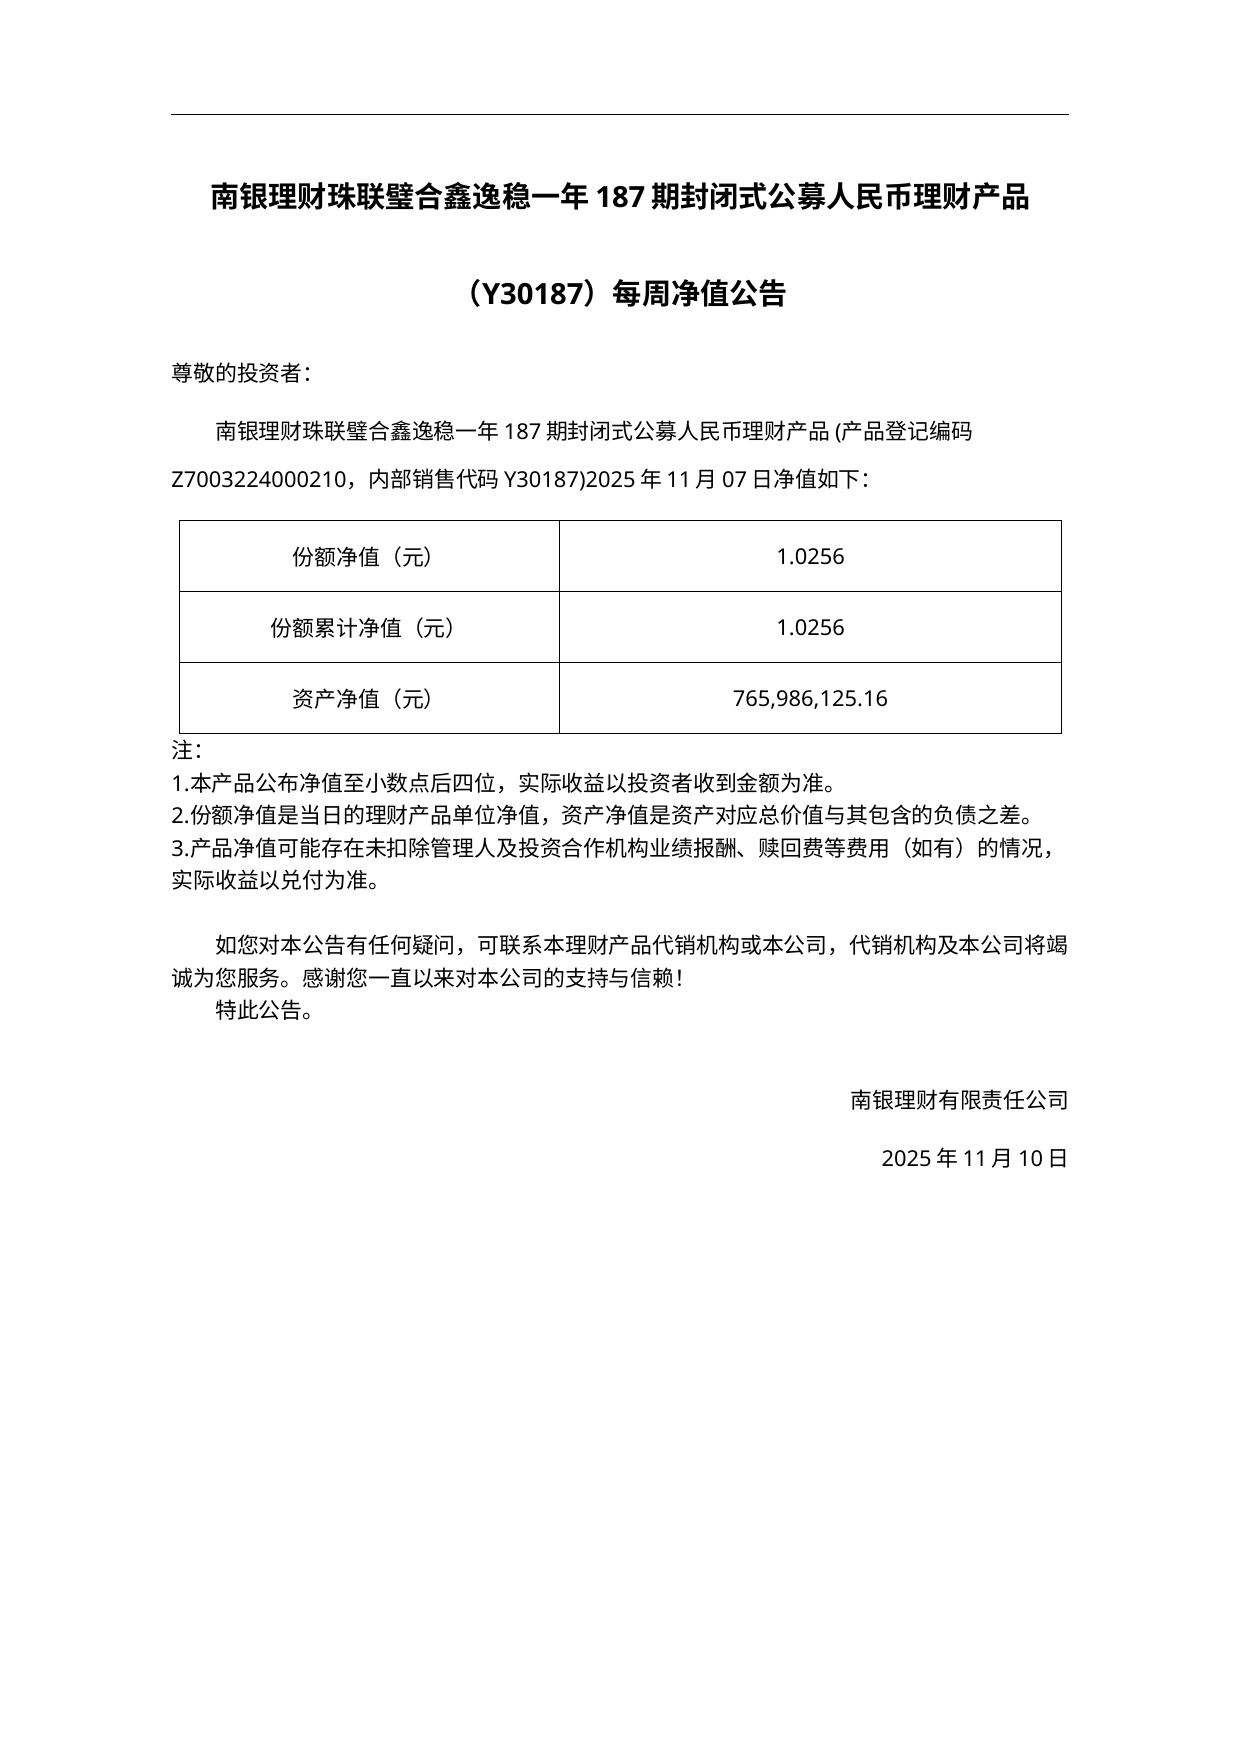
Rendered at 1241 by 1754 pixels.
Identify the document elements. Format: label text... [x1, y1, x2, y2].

table_header 1.0256 [560, 521, 1061, 591]
text 特此公告。 [171, 993, 1069, 1025]
text 南银理财珠联璧合鑫逸稳一年187期封闭式公募人民币理财产品 (产品登记编码Z7003224000210，内部销售代码Y30187)2025年11月07日净值如下： [171, 413, 1069, 494]
table_cell 1.0256 [560, 592, 1061, 662]
table_cell 765,986,125.16 [560, 663, 1061, 733]
table_header 份额净值（元） [180, 521, 559, 591]
table_cell 资产净值（元） [180, 663, 559, 733]
text 1.本产品公布净值至小数点后四位，实际收益以投资者收到金额为准。 [171, 765, 1069, 798]
text 2.份额净值是当日的理财产品单位净值，资产净值是资产对应总价值与其包含的负债之差。 [171, 798, 1069, 830]
text 注： [171, 733, 1069, 765]
text 南银理财珠联璧合鑫逸稳一年187期封闭式公募人民币理财产品（Y30187）每周净值公告 [171, 162, 1069, 324]
text 如您对本公告有任何疑问，可联系本理财产品代销机构或本公司，代销机构及本公司将竭诚为您服务。感谢您一直以来对本公司的支持与信赖！ [171, 928, 1069, 993]
text 尊敬的投资者： [171, 355, 1069, 388]
table_cell 份额累计净值（元） [180, 592, 559, 662]
text 3.产品净值可能存在未扣除管理人及投资合作机构业绩报酬、赎回费等费用（如有）的情况，实际收益以兑付为准。 [171, 830, 1069, 895]
text 南银理财有限责任公司 [171, 1082, 1069, 1115]
text 2025年11月10日 [171, 1140, 1069, 1173]
